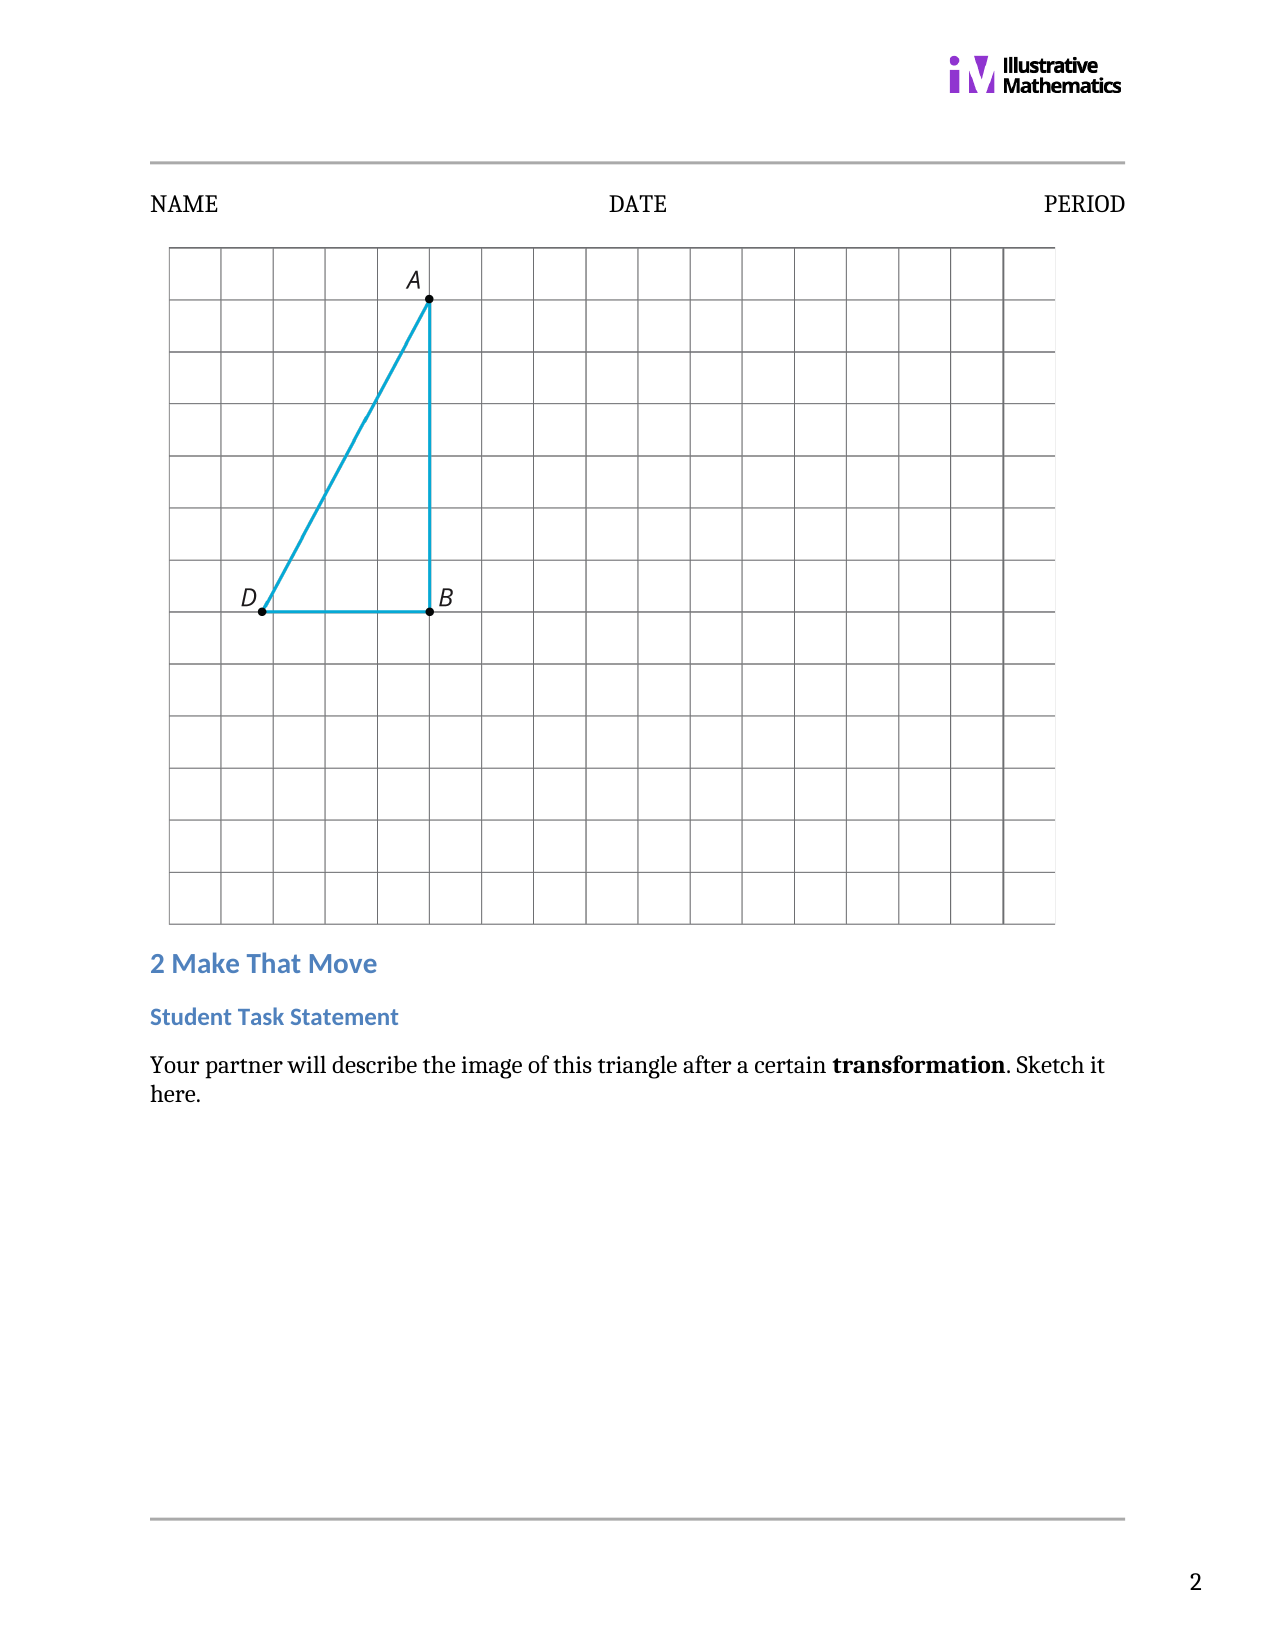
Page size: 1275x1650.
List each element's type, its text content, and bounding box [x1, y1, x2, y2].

picture [168, 247, 1056, 925]
subtitle Student Task Statement [150, 1002, 1125, 1032]
subtitle 2 Make That Move [150, 945, 1125, 981]
text Your partner will describe the image of this triangle after a certain transformation. Sketch it here. [150, 1051, 1125, 1108]
picture [949, 55, 1121, 93]
